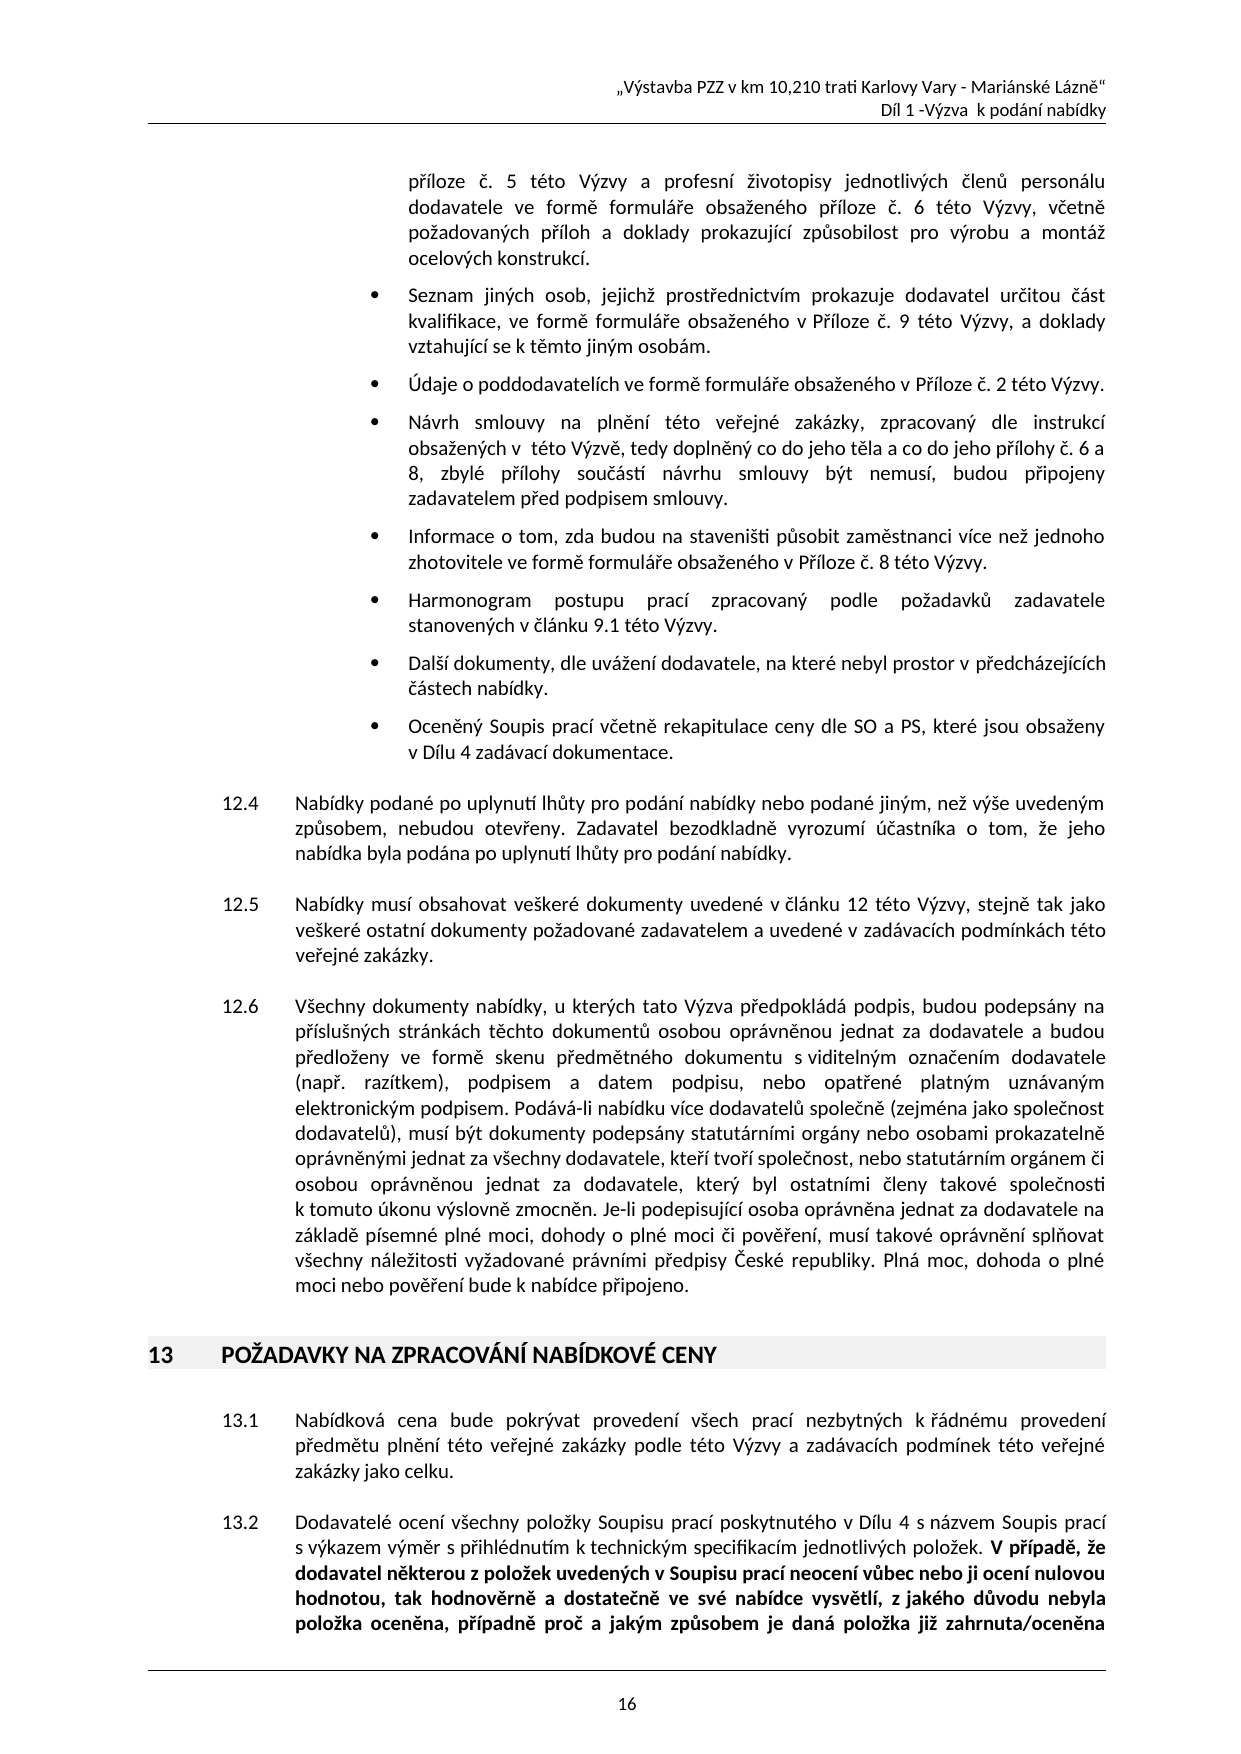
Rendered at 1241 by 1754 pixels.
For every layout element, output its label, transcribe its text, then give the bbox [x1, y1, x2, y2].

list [371, 168, 1106, 270]
list Seznam jiných osob, jejichž prostřednictvím prokazuje dodavatel určitou část kvalifikace, ve formě formuláře obsaženého v Příloze č. 9 této Výzvy, a doklady vztahující se k těmto jiným osobám. [371, 283, 1106, 359]
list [222, 1509, 1106, 1636]
list Další dokumenty, dle uvážení dodavatele, na které nebyl prostor v předcházejících částech nabídky. [371, 650, 1106, 701]
list Nabídky podané po uplynutí lhůty pro podání nabídky nebo podané jiným, než výše uvedeným způsobem, nebudou otevřeny. Zadavatel bezodkladně vyrozumí účastníka o tom, že jeho nabídka byla podána po uplynutí lhůty pro podání nabídky. [222, 790, 1106, 866]
list Nabídková cena bude pokrývat provedení všech prací nezbytných k řádnému provedení předmětu plnění této veřejné zakázky podle této Výzvy a zadávacích podmínek této veřejné zakázky jako celku. [222, 1407, 1106, 1483]
subtitle POŽADAVKY NA ZPRACOVÁNÍ NABÍDKOVÉ CENY [148, 1336, 1106, 1369]
list Harmonogram postupu prací zpracovaný podle požadavků zadavatele stanovených v článku 9.1 této Výzvy. [371, 587, 1106, 638]
list Údaje o poddodavatelích ve formě formuláře obsaženého v Příloze č. 2 této Výzvy. [371, 371, 1106, 397]
list Nabídky musí obsahovat veškeré dokumenty uvedené v článku 12 této Výzvy, stejně tak jako veškeré ostatní dokumenty požadované zadavatelem a uvedené v zadávacích podmínkách této veřejné zakázky. [222, 891, 1106, 968]
list Všechny dokumenty nabídky, u kterých tato Výzva předpokládá podpis, budou podepsány na příslušných stránkách těchto dokumentů osobou oprávněnou jednat za dodavatele a budou předloženy ve formě skenu předmětného dokumentu s viditelným označením dodavatele (např. razítkem), podpisem a datem podpisu, nebo opatřené platným uznávaným elektronickým podpisem. Podává-li nabídku více dodavatelů společně (zejména jako společnost dodavatelů), musí být dokumenty podepsány statutárními orgány nebo osobami prokazatelně oprávněnými jednat za všechny dodavatele, kteří tvoří společnost, nebo statutárním orgánem či osobou oprávněnou jednat za dodavatele, který byl ostatními členy takové společnosti k tomuto úkonu výslovně zmocněn. Je-li podepisující osoba oprávněna jednat za dodavatele na základě písemné plné moci, dohody o plné moci či pověření, musí takové oprávnění splňovat všechny náležitosti vyžadované právními předpisy České republiky. Plná moc, dohoda o plné moci nebo pověření bude k nabídce připojeno. [222, 993, 1106, 1298]
list Návrh smlouvy na plnění této veřejné zakázky, zpracovaný dle instrukcí obsažených v této Výzvě, tedy doplněný co do jeho těla a co do jeho přílohy č. 6 a 8, zbylé přílohy součástí návrhu smlouvy být nemusí, budou připojeny zadavatelem před podpisem smlouvy. [371, 409, 1106, 511]
list Informace o tom, zda budou na staveništi působit zaměstnanci více než jednoho zhotovitele ve formě formuláře obsaženého v Příloze č. 8 této Výzvy. [371, 523, 1106, 574]
list Oceněný Soupis prací včetně rekapitulace ceny dle SO a PS, které jsou obsaženy v Dílu 4 zadávací dokumentace. [371, 713, 1106, 764]
